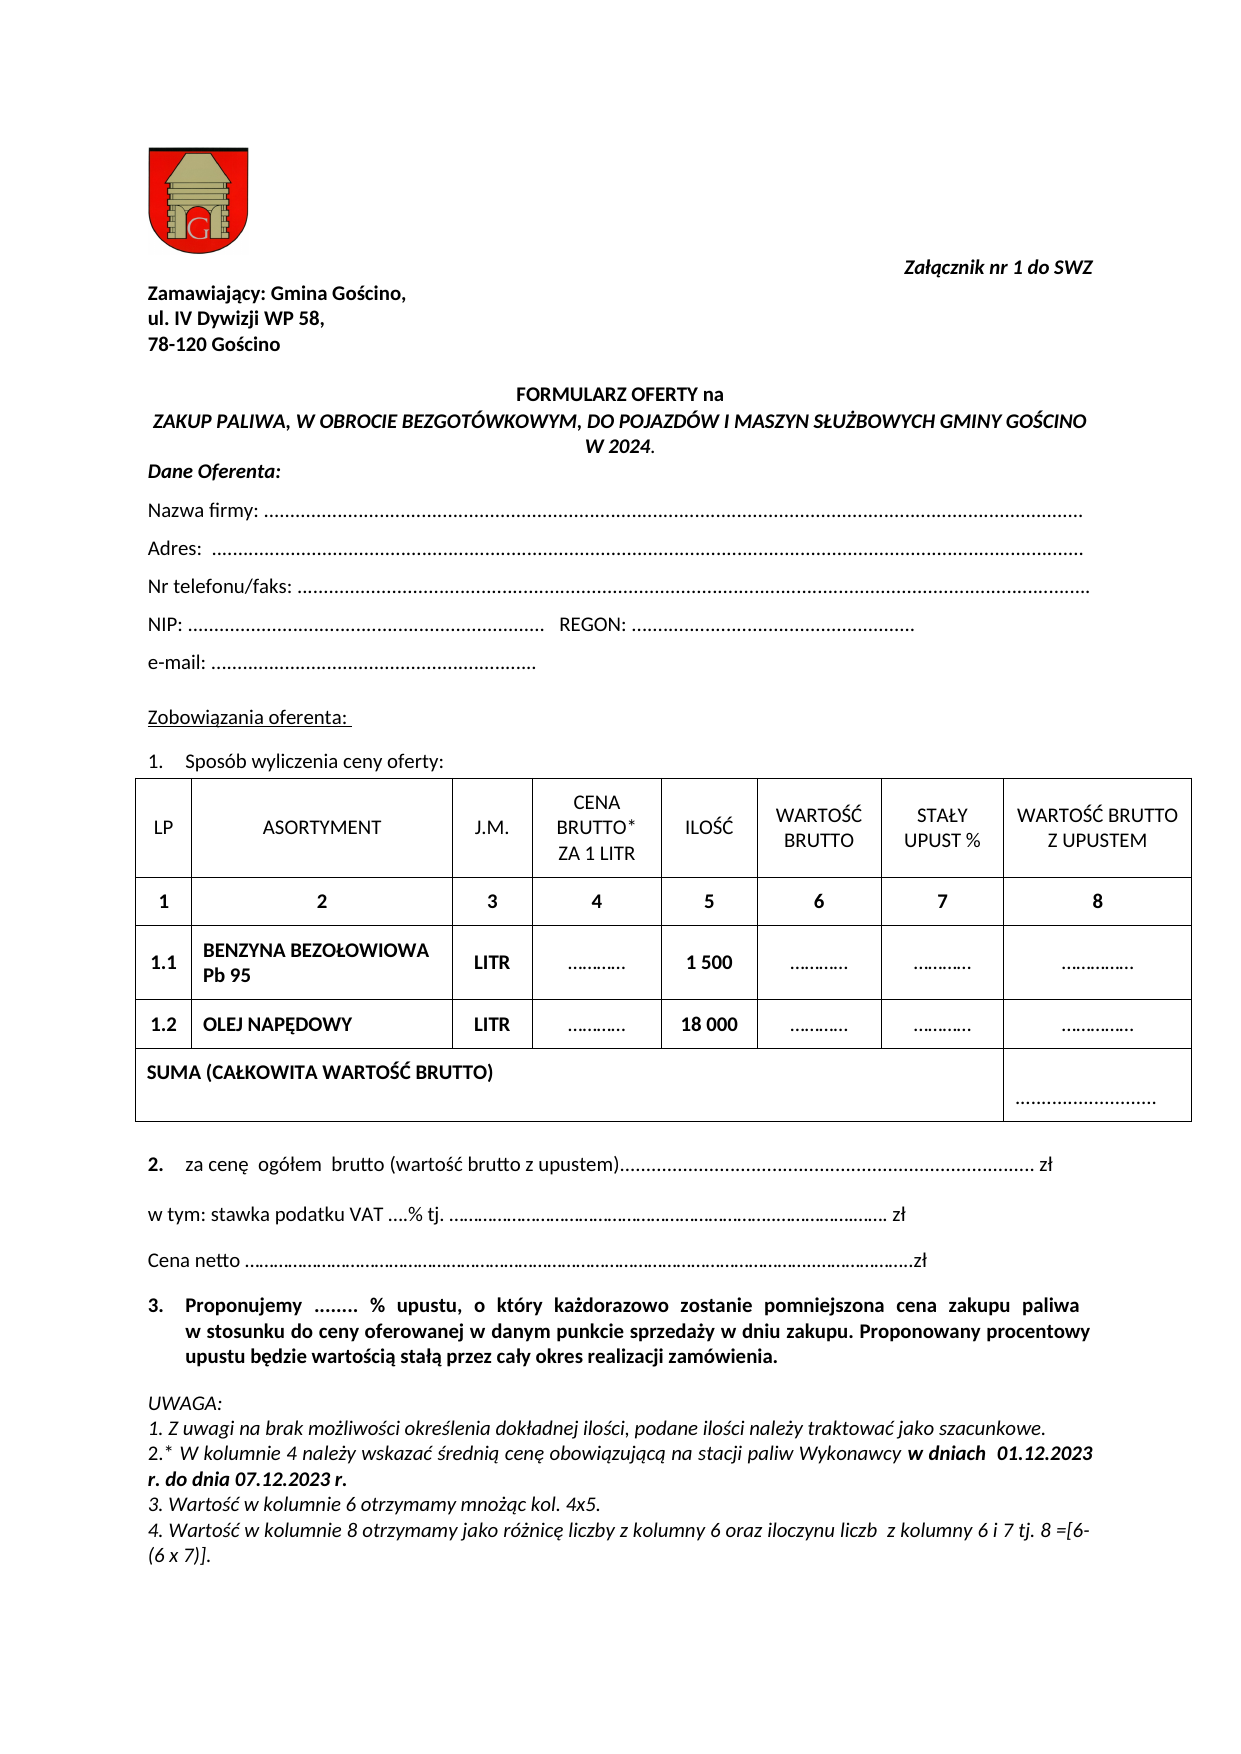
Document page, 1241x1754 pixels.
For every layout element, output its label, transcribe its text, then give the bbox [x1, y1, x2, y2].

picture [147, 147, 249, 255]
table_header ILOŚĆ [662, 779, 757, 877]
list Proponujemy ........ % upustu, o który każdorazowo zostanie pomniejszona cena zakupu paliwa w stosunku do ceny oferowanej w danym punkcie sprzedaży w dniu zakupu. Proponowany procentowy upustu będzie wartością stałą przez cały okres realizacji zamówienia. [148, 1293, 1093, 1369]
table_cell 3 [453, 878, 532, 925]
table_cell …………… [1004, 1000, 1191, 1047]
text 4. Wartość w kolumnie 8 otrzymamy jako różnicę liczby z kolumny 6 oraz iloczynu liczb z kolumny 6 i 7 tj. 8 =[6-(6 x 7)]. [148, 1517, 1093, 1568]
table_header WARTOŚĆ BRUTTO Z UPUSTEM [1004, 779, 1191, 877]
text 3. Wartość w kolumnie 6 otrzymamy mnożąc kol. 4x5. [148, 1491, 1093, 1517]
table_header WARTOŚĆ BRUTTO [758, 779, 881, 877]
list Sposób wyliczenia ceny oferty: [148, 748, 1093, 774]
table_cell ........................... [1004, 1049, 1191, 1121]
text UWAGA: [148, 1390, 1093, 1415]
table_header J.M. [453, 779, 532, 877]
text Zamawiający: Gmina Gościno, ul. IV Dywizji WP 58, 78-120 Gościno [148, 280, 1093, 356]
table_cell 4 [533, 878, 661, 925]
text NIP: .................................................................... REGON: ...................................................... [148, 611, 1093, 637]
text Nr telefonu/faks: ....................................................................................................................................................... [148, 573, 1093, 598]
table_header CENA BRUTTO* ZA 1 LITR [533, 779, 661, 877]
table_cell 7 [882, 878, 1003, 925]
table_cell 1.1 [136, 926, 191, 999]
text Zobowiązania oferenta: [148, 704, 1093, 729]
text Nazwa firmy: ............................................................................................................................................................ [148, 497, 1093, 522]
table_header LP [136, 779, 191, 877]
table_cell 1.2 [136, 1000, 191, 1047]
text Cena netto ………………………………………………………………………………………………………..………………..zł [148, 1247, 1093, 1272]
text e-mail: .............................................................. [148, 649, 1093, 675]
table_cell ………… [758, 1000, 881, 1047]
table_cell OLEJ NAPĘDOWY [192, 1000, 452, 1047]
table_cell BENZYNA BEZOŁOWIOWA Pb 95 [192, 926, 452, 999]
text 2.* W kolumnie 4 należy wskazać średnią cenę obowiązującą na stacji paliw Wykonawcy w dniach 01.12.2023 r. do dnia 07.12.2023 r. [148, 1441, 1093, 1491]
table_header STAŁY UPUST % [882, 779, 1003, 877]
table_cell …………… [1004, 926, 1191, 999]
list za cenę ogółem brutto (wartość brutto z upustem)............................................................................... zł [148, 1151, 1093, 1176]
table_cell 8 [1004, 878, 1191, 925]
table_cell 18 000 [662, 1000, 757, 1047]
table_cell LITR [453, 926, 532, 999]
text FORMULARZ OFERTY na [148, 382, 1093, 407]
table_cell 2 [192, 878, 452, 925]
table_cell ………… [882, 926, 1003, 999]
table_cell ………… [758, 926, 881, 999]
text Dane Oferenta: [148, 459, 1093, 484]
table_cell 1 500 [662, 926, 757, 999]
table_cell SUMA (CAŁKOWITA WARTOŚĆ BRUTTO) [136, 1049, 1003, 1121]
text 1. Z uwagi na brak możliwości określenia dokładnej ilości, podane ilości należy traktować jako szacunkowe. [148, 1415, 1093, 1441]
table_cell 1 [136, 878, 191, 925]
table_cell ………… [533, 1000, 661, 1047]
text Załącznik nr 1 do SWZ [148, 254, 1093, 280]
table_cell 5 [662, 878, 757, 925]
table_header ASORTYMENT [192, 779, 452, 877]
table_cell 6 [758, 878, 881, 925]
table_cell ………… [533, 926, 661, 999]
table_cell ………… [882, 1000, 1003, 1047]
table_cell LITR [453, 1000, 532, 1047]
text ZAKUP PALIWA, W OBROCIE BEZGOTÓWKOWYM, DO POJAZDÓW I MASZYN SŁUŻBOWYCH GMINY GOŚCINO W 2024. [148, 408, 1093, 459]
text w tym: stawka podatku VAT ….% tj. …………………………………………………………..…………….……. zł [148, 1201, 1093, 1226]
text Adres: ...................................................................................................................................................................... [148, 535, 1093, 560]
